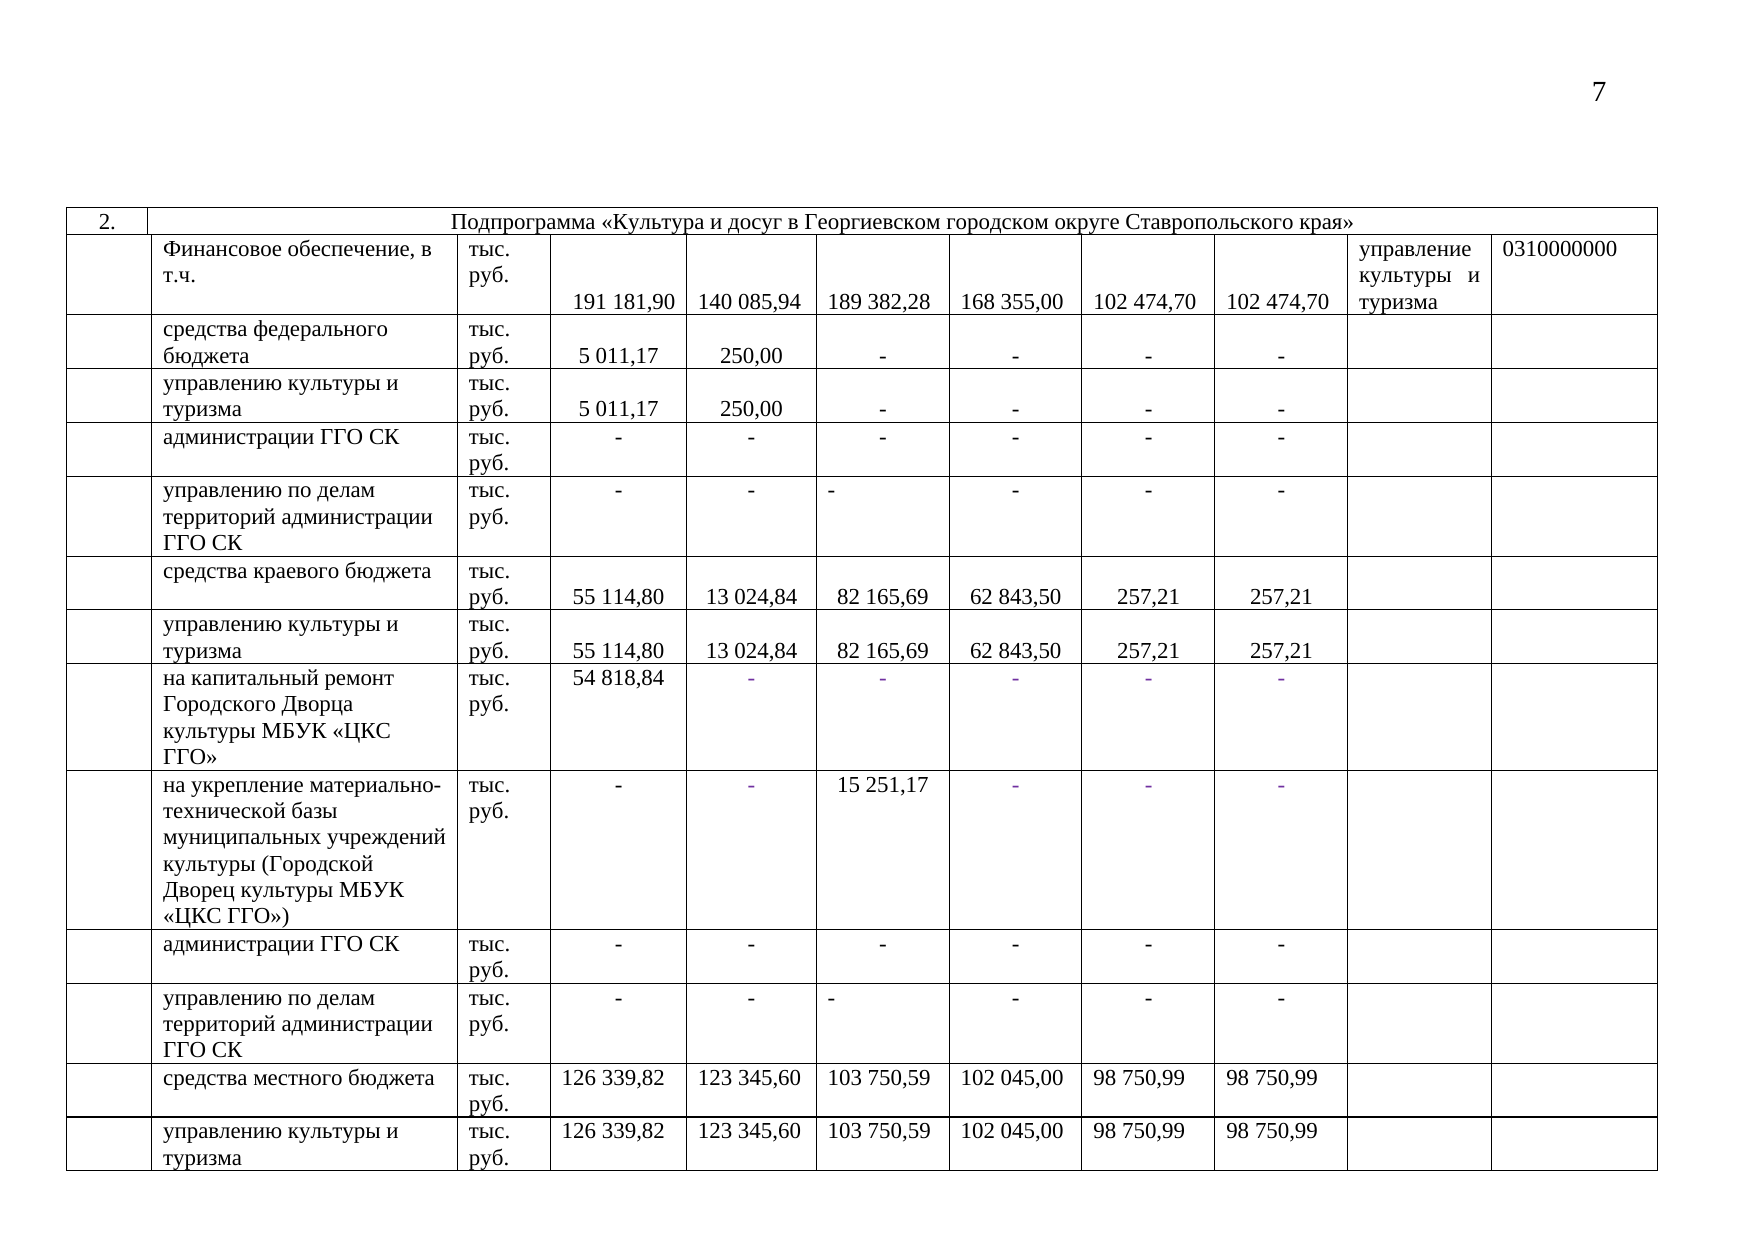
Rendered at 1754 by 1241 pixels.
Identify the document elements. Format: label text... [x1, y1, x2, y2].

table_cell 250,00 [687, 369, 816, 422]
table_cell - [817, 930, 949, 982]
table_cell управлению по делам территорий администрации ГГО СК [152, 477, 457, 556]
table_cell - [551, 771, 686, 929]
table_cell [67, 1064, 151, 1116]
table_cell [1348, 771, 1491, 929]
table_cell 103 750,59 [817, 1118, 949, 1170]
table_cell 82 165,69 [817, 557, 949, 609]
table_cell - [1082, 930, 1214, 982]
table_cell - [817, 369, 949, 422]
table_cell [67, 1118, 151, 1170]
table_cell на капитальный ремонт Городского Дворца культуры МБУК «ЦКС ГГО» [152, 664, 457, 769]
table_cell [1492, 771, 1657, 929]
table_cell Финансовое обеспечение, в т.ч. [152, 235, 457, 314]
table_cell [67, 477, 151, 556]
table_cell администрации ГГО СК [152, 930, 457, 982]
table_cell тыс. руб. [458, 664, 550, 769]
table_cell управлению культуры и туризма [152, 1118, 457, 1170]
table_cell - [687, 984, 816, 1063]
table_cell [1348, 423, 1491, 476]
table_cell - [1082, 369, 1214, 422]
table_cell - [1215, 477, 1347, 556]
table_cell [1348, 1118, 1491, 1170]
table_cell 102 045,00 [950, 1064, 1081, 1116]
table_cell тыс. руб. [458, 930, 550, 982]
table_cell средства краевого бюджета [152, 557, 457, 609]
table_cell [1348, 557, 1491, 609]
table_cell 103 750,59 [817, 1064, 949, 1116]
table_cell 257,21 [1082, 557, 1214, 609]
table_cell - [1215, 664, 1347, 769]
table_cell [1348, 369, 1491, 422]
table_cell - [1082, 477, 1214, 556]
table_cell - [1215, 930, 1347, 982]
table_cell 102 045,00 [950, 1118, 1081, 1170]
table_cell 54 818,84 [551, 664, 686, 769]
table_cell 123 345,60 [687, 1064, 816, 1116]
table_cell средства федерального бюджета [152, 315, 457, 368]
table_cell 55 114,80 [551, 557, 686, 609]
table_cell тыс. руб. [458, 477, 550, 556]
table_cell [67, 771, 151, 929]
table_cell 98 750,99 [1215, 1064, 1347, 1116]
table_cell [1348, 664, 1491, 769]
table_cell управлению по делам территорий администрации ГГО СК [152, 984, 457, 1063]
table_cell - [1082, 423, 1214, 476]
table_cell - [1215, 315, 1347, 368]
table_cell [67, 930, 151, 982]
table_cell управление культуры и туризма [1348, 235, 1491, 314]
table_cell [1492, 1064, 1657, 1116]
table_cell 2. [67, 208, 147, 234]
table_cell - [551, 930, 686, 982]
table_cell - [817, 315, 949, 368]
table_cell [67, 664, 151, 769]
table_cell - [950, 664, 1081, 769]
table_cell 98 750,99 [1215, 1118, 1347, 1170]
table_cell - [551, 477, 686, 556]
table_cell 102 474,70 [1082, 235, 1214, 314]
table_cell 55 114,80 [551, 610, 686, 663]
table_cell - [950, 771, 1081, 929]
table_cell - [1215, 423, 1347, 476]
table_cell - [687, 930, 816, 982]
table_cell [67, 557, 151, 609]
table_cell [1348, 1064, 1491, 1116]
table_cell тыс. руб. [458, 984, 550, 1063]
table_cell - [950, 477, 1081, 556]
table_cell тыс. руб. [458, 423, 550, 476]
table_cell тыс. руб. [458, 1118, 550, 1170]
table_cell тыс. руб. [458, 315, 550, 368]
table_cell 126 339,82 [551, 1118, 686, 1170]
table_cell - [687, 423, 816, 476]
table_cell - [1215, 771, 1347, 929]
table_cell [1492, 1118, 1657, 1170]
table_cell [67, 423, 151, 476]
table_cell - [817, 477, 949, 556]
table_cell - [817, 423, 949, 476]
table_cell - [950, 984, 1081, 1063]
table_cell 13 024,84 [687, 610, 816, 663]
table_cell Подпрограмма «Культура и досуг в Георгиевском городском округе Ставропольского края» [148, 208, 1657, 234]
table_cell - [1215, 369, 1347, 422]
table_cell [1492, 557, 1657, 609]
table_cell 62 843,50 [950, 557, 1081, 609]
table_cell администрации ГГО СК [152, 423, 457, 476]
table_cell - [1082, 771, 1214, 929]
table_cell 5 011,17 [551, 315, 686, 368]
table_cell [67, 315, 151, 368]
table_cell [1492, 423, 1657, 476]
table_cell 257,21 [1215, 610, 1347, 663]
table_cell 82 165,69 [817, 610, 949, 663]
table_cell 0310000000 [1492, 235, 1657, 314]
table_cell 98 750,99 [1082, 1118, 1214, 1170]
table_cell - [1082, 664, 1214, 769]
table_cell - [687, 771, 816, 929]
table_cell тыс. руб. [458, 1064, 550, 1116]
table_cell [67, 984, 151, 1063]
table_cell 5 011,17 [551, 369, 686, 422]
table_cell [1492, 984, 1657, 1063]
table_cell 168 355,00 [950, 235, 1081, 314]
table_cell - [1082, 984, 1214, 1063]
table_cell 250,00 [687, 315, 816, 368]
table_cell 123 345,60 [687, 1118, 816, 1170]
table_cell [1492, 369, 1657, 422]
table_cell 62 843,50 [950, 610, 1081, 663]
table_cell тыс. руб. [458, 235, 550, 314]
table_cell 102 474,70 [1215, 235, 1347, 314]
table_cell 13 024,84 [687, 557, 816, 609]
table_cell тыс. руб. [458, 369, 550, 422]
table_cell - [950, 369, 1081, 422]
table_cell - [1215, 984, 1347, 1063]
table_cell [1492, 610, 1657, 663]
table_cell 189 382,28 [817, 235, 949, 314]
table_cell [1492, 664, 1657, 769]
table_cell - [817, 664, 949, 769]
table_cell - [817, 984, 949, 1063]
table_cell тыс. руб. [458, 771, 550, 929]
table_cell тыс. руб. [458, 610, 550, 663]
table_cell средства местного бюджета [152, 1064, 457, 1116]
table_cell 15 251,17 [817, 771, 949, 929]
table_cell - [551, 984, 686, 1063]
table_cell [1348, 984, 1491, 1063]
table_cell - [1082, 315, 1214, 368]
table_cell 257,21 [1215, 557, 1347, 609]
table_cell тыс. руб. [458, 557, 550, 609]
table_cell [67, 369, 151, 422]
table_cell - [687, 477, 816, 556]
table_cell [1348, 610, 1491, 663]
table_cell управлению культуры и туризма [152, 610, 457, 663]
table_cell 98 750,99 [1082, 1064, 1214, 1116]
table_cell - [950, 423, 1081, 476]
table_cell - [687, 664, 816, 769]
table_cell 126 339,82 [551, 1064, 686, 1116]
table_cell 257,21 [1082, 610, 1214, 663]
table_cell - [950, 315, 1081, 368]
table_cell 140 085,94 [687, 235, 816, 314]
table_cell [1492, 315, 1657, 368]
table_cell управлению культуры и туризма [152, 369, 457, 422]
table_cell - [551, 423, 686, 476]
table_cell [1348, 315, 1491, 368]
table_cell [67, 610, 151, 663]
table_cell [1492, 930, 1657, 982]
table_cell [1348, 477, 1491, 556]
table_cell [67, 235, 151, 314]
table_cell 191 181,90 [551, 235, 686, 314]
table_cell [1348, 930, 1491, 982]
table_cell на укрепление материально-технической базы муниципальных учреждений культуры (Городской Дворец культуры МБУК «ЦКС ГГО») [152, 771, 457, 929]
table_cell [1492, 477, 1657, 556]
table_cell - [950, 930, 1081, 982]
